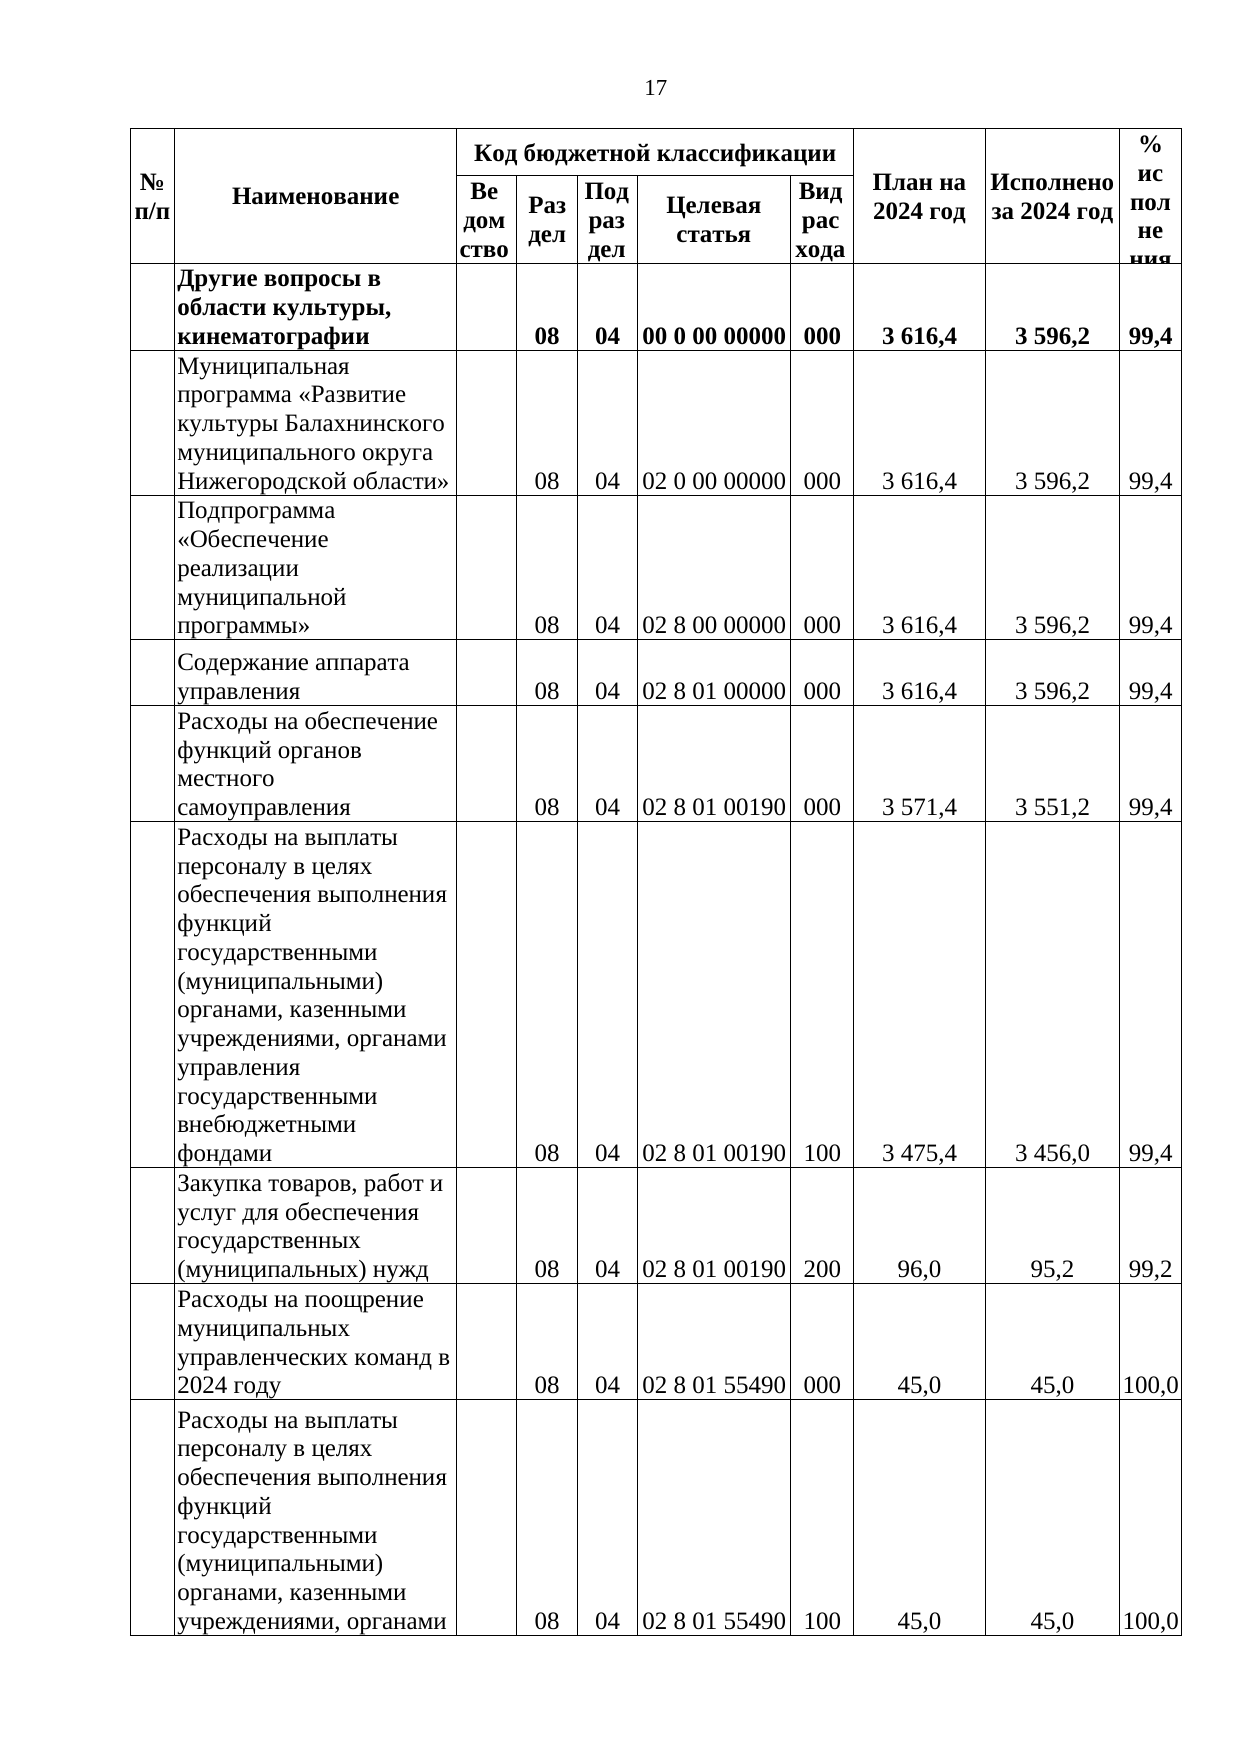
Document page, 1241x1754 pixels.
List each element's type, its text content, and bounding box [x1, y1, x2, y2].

table_cell 04 [578, 822, 637, 1167]
table_cell 04 [578, 1168, 637, 1283]
table_cell Содержание аппарата управления [175, 640, 456, 705]
table_cell Под раз дел [578, 176, 637, 262]
table_cell 04 [578, 264, 637, 350]
table_cell [457, 822, 516, 1167]
table_cell 04 [578, 706, 637, 821]
table_cell 000 [791, 1284, 853, 1399]
table_cell 3 596,2 [986, 640, 1119, 705]
table_cell 3 475,4 [854, 822, 985, 1167]
table_cell 00 0 00 00000 [638, 264, 790, 350]
table_cell Раз дел [517, 176, 577, 262]
table_cell 000 [791, 264, 853, 350]
table_cell 08 [517, 1168, 577, 1283]
table_cell 02 8 01 00190 [638, 706, 790, 821]
table_cell Вид рас хода [791, 176, 853, 262]
table_cell [457, 1284, 516, 1399]
table_cell 99,4 [1120, 496, 1181, 639]
table_cell 95,2 [986, 1168, 1119, 1283]
table_cell 04 [578, 351, 637, 494]
table_cell 000 [791, 351, 853, 494]
table_cell [131, 1168, 174, 1283]
table_cell 3 616,4 [854, 264, 985, 350]
table_cell Расходы на обеспечение функций органов местного самоуправления [175, 706, 456, 821]
table_cell 99,4 [1120, 351, 1181, 494]
table_cell 3 456,0 [986, 822, 1119, 1167]
table_cell [131, 1400, 174, 1635]
table_cell 08 [517, 822, 577, 1167]
table_cell Ве дом ство [457, 176, 516, 262]
table_header Исполнено за 2024 год [986, 129, 1119, 262]
table_cell 100,0 [1120, 1284, 1181, 1399]
table_cell 99,4 [1120, 822, 1181, 1167]
table_cell [457, 706, 516, 821]
table_header Код бюджетной классификации [457, 129, 853, 175]
table_cell 02 8 01 55490 [638, 1400, 790, 1635]
table_cell 3 596,2 [986, 496, 1119, 639]
table_cell 3 616,4 [854, 351, 985, 494]
table_cell 96,0 [854, 1168, 985, 1283]
table_cell [457, 496, 516, 639]
table_cell 02 0 00 00000 [638, 351, 790, 494]
table_cell [131, 640, 174, 705]
table_cell Целевая статья [638, 176, 790, 262]
table_cell [131, 1284, 174, 1399]
table_header % ис пол не ния [1120, 129, 1181, 262]
table_cell 000 [791, 640, 853, 705]
table_cell 3 571,4 [854, 706, 985, 821]
table_cell 08 [517, 351, 577, 494]
table_cell 100 [791, 822, 853, 1167]
table_cell 04 [578, 640, 637, 705]
table_cell 99,2 [1120, 1168, 1181, 1283]
table_cell [131, 822, 174, 1167]
table_cell 3 616,4 [854, 496, 985, 639]
table_cell 08 [517, 640, 577, 705]
table_cell [457, 351, 516, 494]
table_cell 02 8 01 55490 [638, 1284, 790, 1399]
table_cell 3 596,2 [986, 264, 1119, 350]
table_cell 04 [578, 1400, 637, 1635]
table_cell [131, 496, 174, 639]
table_cell 99,4 [1120, 706, 1181, 821]
table_cell [457, 1168, 516, 1283]
table_cell [131, 706, 174, 821]
table_cell [131, 351, 174, 494]
table_cell Другие вопросы в области культуры, кинематографии [175, 264, 456, 350]
table_cell 3 596,2 [986, 351, 1119, 494]
table_cell 02 8 00 00000 [638, 496, 790, 639]
table_cell [457, 264, 516, 350]
table_cell Закупка товаров, работ и услуг для обеспечения государственных (муниципальных) нужд [175, 1168, 456, 1283]
table_cell 45,0 [986, 1284, 1119, 1399]
table_cell 08 [517, 706, 577, 821]
table_cell 000 [791, 706, 853, 821]
table_cell 100 [791, 1400, 853, 1635]
table_cell 99,4 [1120, 640, 1181, 705]
table_cell 000 [791, 496, 853, 639]
table_cell Муниципальная программа «Развитие культуры Балахнинского муниципального округа Нижегородской области» [175, 351, 456, 494]
table_cell Расходы на поощрение муниципальных управленческих команд в 2024 году [175, 1284, 456, 1399]
table_cell [131, 264, 174, 350]
table_cell 45,0 [854, 1284, 985, 1399]
table_cell 100,0 [1120, 1400, 1181, 1635]
table_cell 08 [517, 1284, 577, 1399]
table_cell 3 551,2 [986, 706, 1119, 821]
table_cell 02 8 01 00000 [638, 640, 790, 705]
table_cell 02 8 01 00190 [638, 1168, 790, 1283]
table_header План на 2024 год [854, 129, 985, 262]
table_cell 45,0 [854, 1400, 985, 1635]
table_cell [457, 1400, 516, 1635]
table_cell Подпрограмма «Обеспечение реализации муниципальной программы» [175, 496, 456, 639]
table_cell 04 [578, 496, 637, 639]
table_header № п/п [131, 129, 174, 262]
table_cell 02 8 01 00190 [638, 822, 790, 1167]
table_header Наименование [175, 129, 456, 262]
table_cell 200 [791, 1168, 853, 1283]
table_cell 04 [578, 1284, 637, 1399]
table_cell [457, 640, 516, 705]
table_cell 99,4 [1120, 264, 1181, 350]
table_cell 08 [517, 1400, 577, 1635]
table_cell 3 616,4 [854, 640, 985, 705]
table_cell 45,0 [986, 1400, 1119, 1635]
table_cell 08 [517, 264, 577, 350]
table_cell 08 [517, 496, 577, 639]
